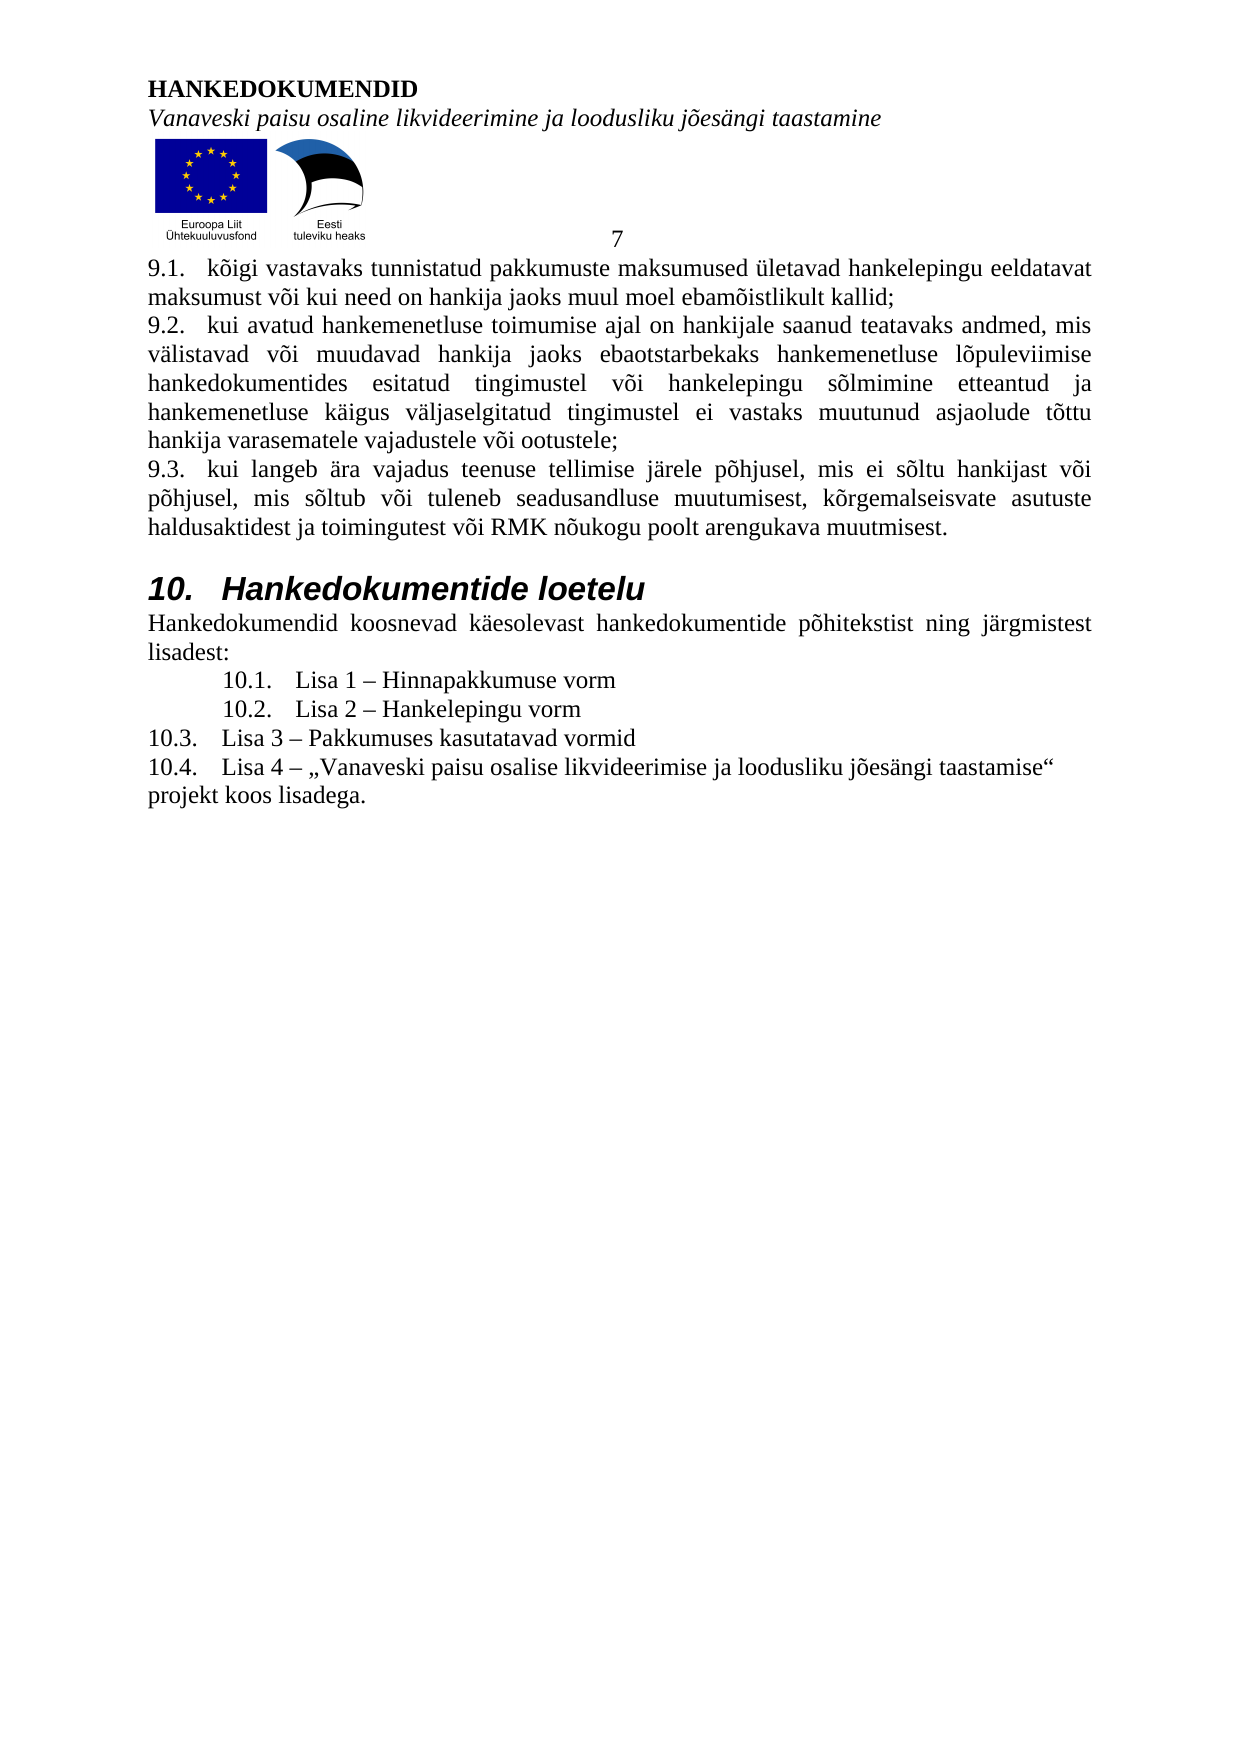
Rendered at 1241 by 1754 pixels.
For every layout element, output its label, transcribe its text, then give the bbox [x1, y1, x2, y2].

picture [147, 131, 371, 248]
list kui langeb ära vajadus teenuse tellimise järele põhjusel, mis ei sõltu hankijast või põhjusel, mis sõltub või tuleneb seadusandluse muutumisest, kõrgemalseisvate asutuste haldusaktidest ja toimingutest või RMK nõukogu poolt arengukava muutmisest. [148, 454, 1092, 541]
list Lisa 4 – „Vanaveski paisu osalise likvideerimise ja loodusliku jõesängi taastamise“ projekt koos lisadega. [148, 752, 1092, 809]
subtitle Hankedokumentide loetelu [148, 569, 1092, 608]
text Hankedokumendid koosnevad käesolevast hankedokumentide põhitekstist ning järgmistest lisadest: [148, 608, 1092, 665]
list Lisa 3 – Pakkumuses kasutatavad vormid [148, 723, 1092, 752]
list Lisa 1 – Hinnapakkumuse vorm [222, 665, 1092, 694]
list kõigi vastavaks tunnistatud pakkumuste maksumused ületavad hankelepingu eeldatavat maksumust või kui need on hankija jaoks muul moel ebamõistlikult kallid; [148, 253, 1092, 311]
list Lisa 2 – Hankelepingu vorm [222, 694, 1092, 723]
list kui avatud hankemenetluse toimumise ajal on hankijale saanud teatavaks andmed, mis välistavad või muudavad hankija jaoks ebaotstarbekaks hankemenetluse lõpuleviimise hankedokumentides esitatud tingimustel või hankelepingu sõlmimine etteantud ja hankemenetluse käigus väljaselgitatud tingimustel ei vastaks muutunud asjaolude tõttu hankija varasematele vajadustele või ootustele; [148, 311, 1092, 454]
